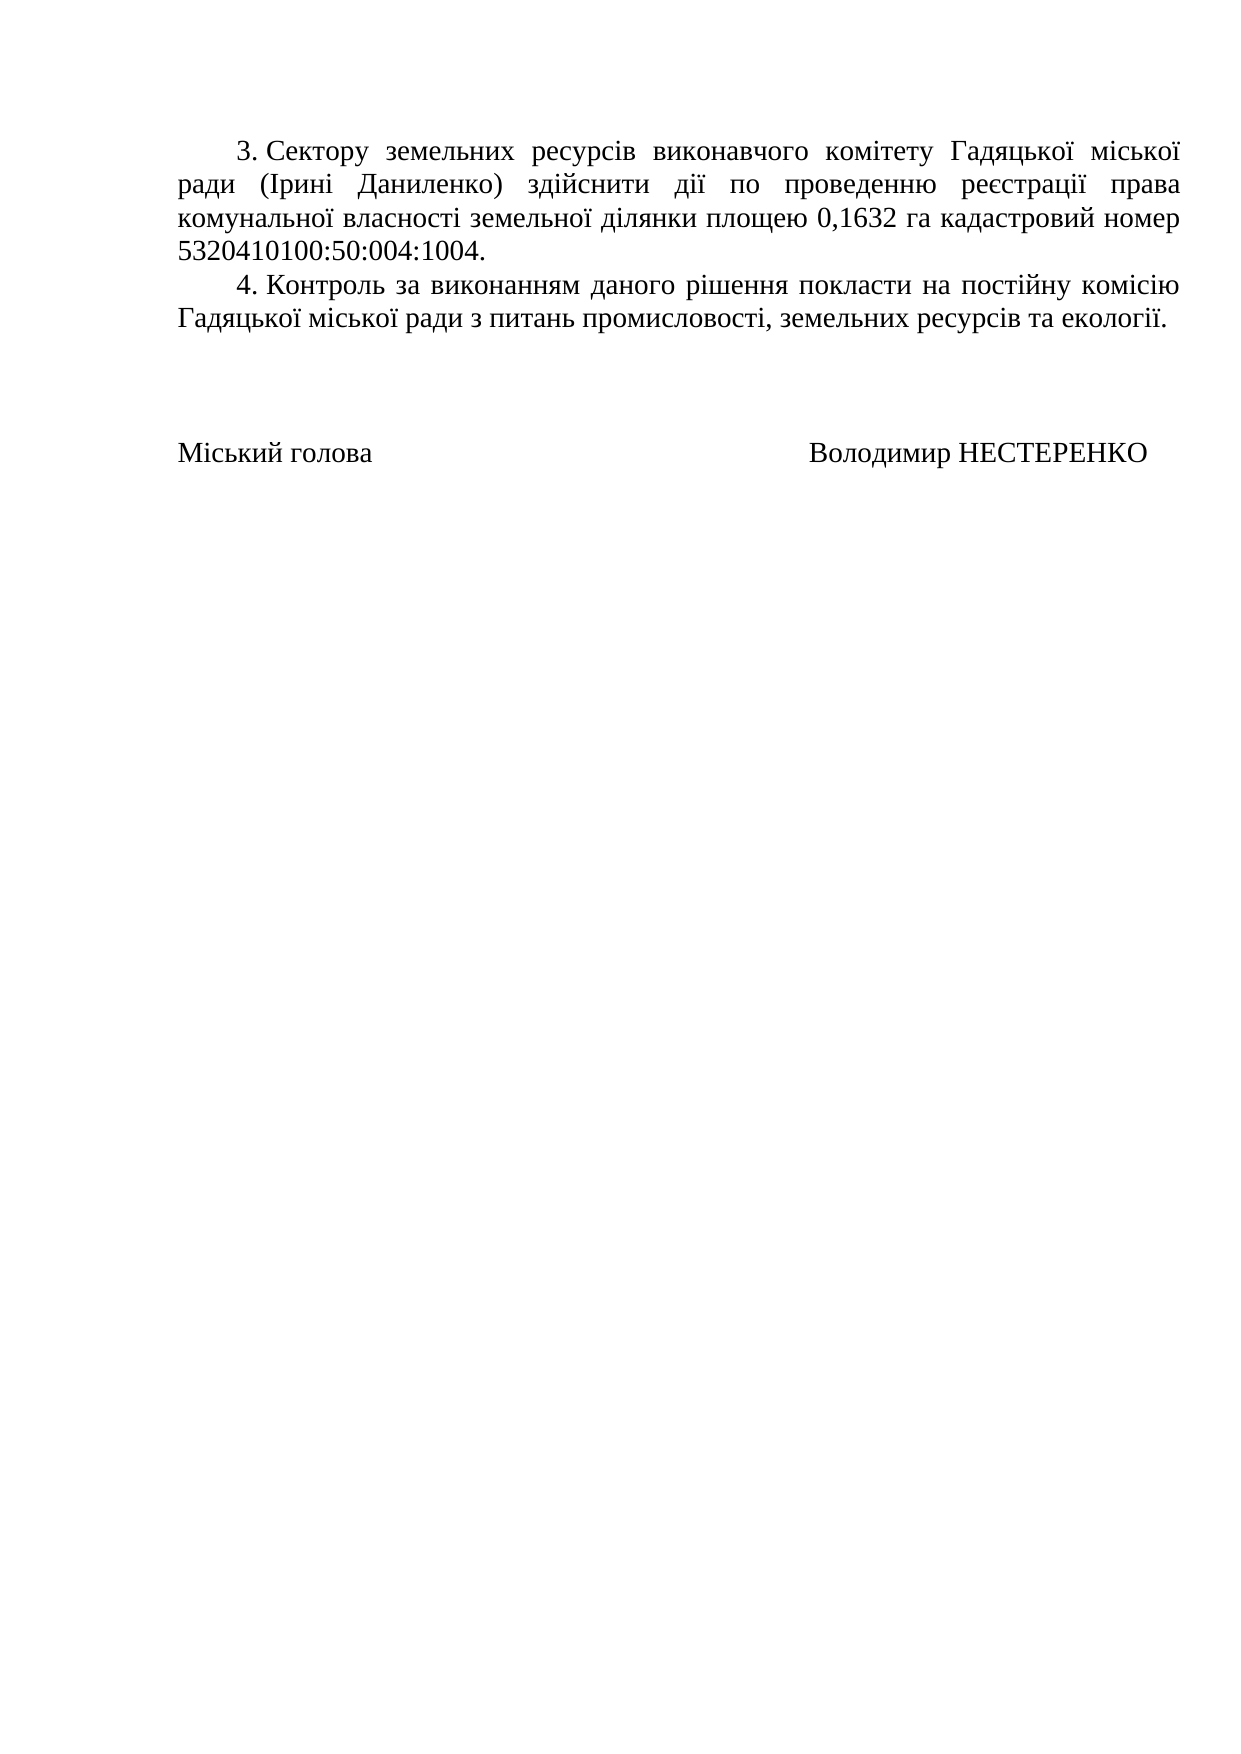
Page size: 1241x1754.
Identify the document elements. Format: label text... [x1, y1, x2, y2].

list Сектору земельних ресурсів виконавчого комітету Гадяцької міської ради (Ірині Даниленко) здійснити дії по проведенню реєстрації права комунальної власності земельної ділянки площею 0,1632 га кадастровий номер 5320410100:50:004:1004. [177, 133, 1181, 267]
table_header Володимир НЕСТЕРЕНКО [798, 435, 1167, 468]
list Контроль за виконанням даного рішення покласти на постійну комісію Гадяцької міської ради з питань промисловості, земельних ресурсів та екології. [177, 267, 1181, 334]
table_header Міський голова [166, 435, 797, 468]
